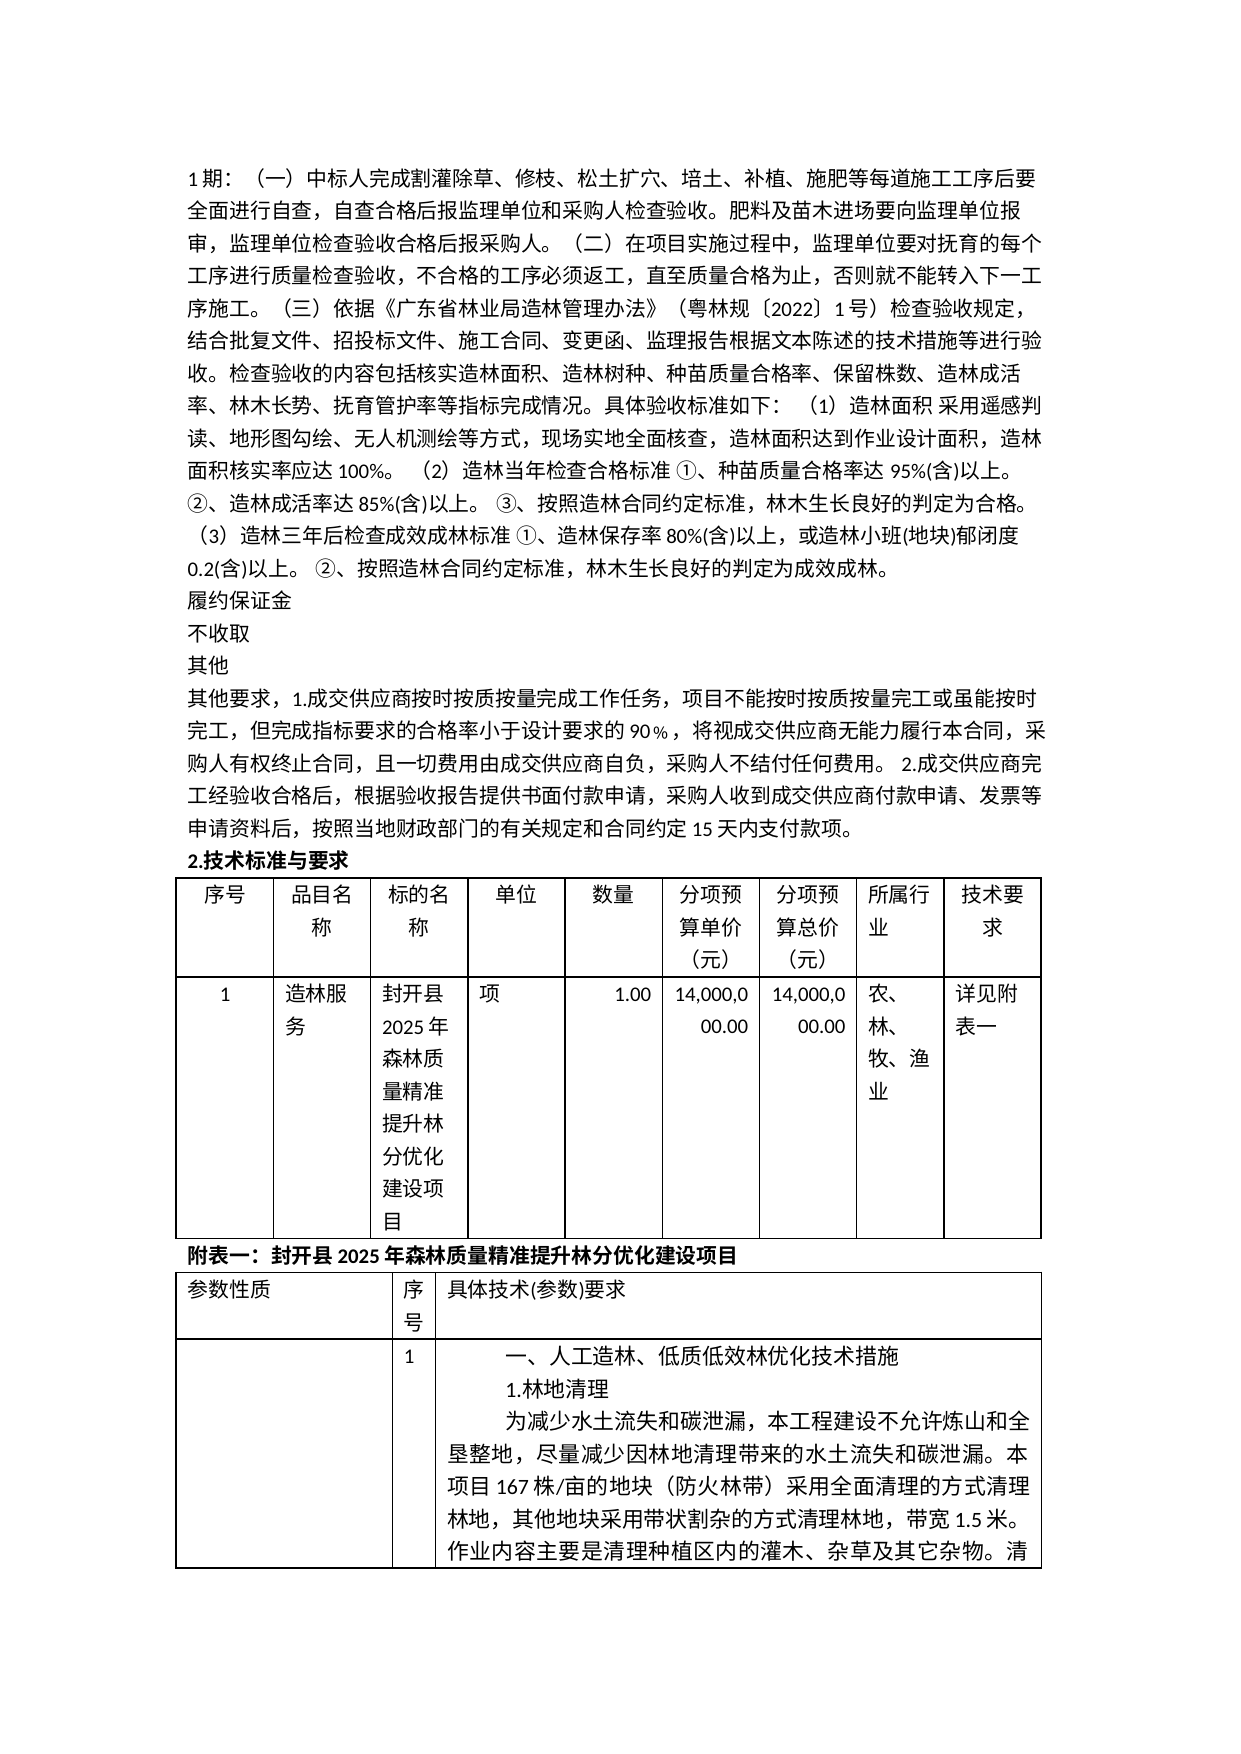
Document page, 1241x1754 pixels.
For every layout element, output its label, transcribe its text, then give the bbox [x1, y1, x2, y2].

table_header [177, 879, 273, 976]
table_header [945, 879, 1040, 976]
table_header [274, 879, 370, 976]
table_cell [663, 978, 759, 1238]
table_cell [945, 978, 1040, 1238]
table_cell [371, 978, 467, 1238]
text 附表一：封开县2025年森林质量精准提升林分优化建设项目 [187, 1239, 1053, 1272]
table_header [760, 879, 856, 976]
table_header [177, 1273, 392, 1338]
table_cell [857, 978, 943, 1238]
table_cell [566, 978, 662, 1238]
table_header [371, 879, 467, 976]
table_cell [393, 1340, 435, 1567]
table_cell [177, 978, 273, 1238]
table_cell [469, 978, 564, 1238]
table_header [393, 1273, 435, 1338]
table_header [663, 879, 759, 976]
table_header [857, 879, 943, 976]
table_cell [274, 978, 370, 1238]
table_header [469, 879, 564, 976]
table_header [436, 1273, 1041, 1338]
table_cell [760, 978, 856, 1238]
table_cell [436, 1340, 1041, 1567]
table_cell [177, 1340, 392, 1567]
text 2.技术标准与要求 [187, 844, 1053, 877]
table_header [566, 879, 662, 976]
